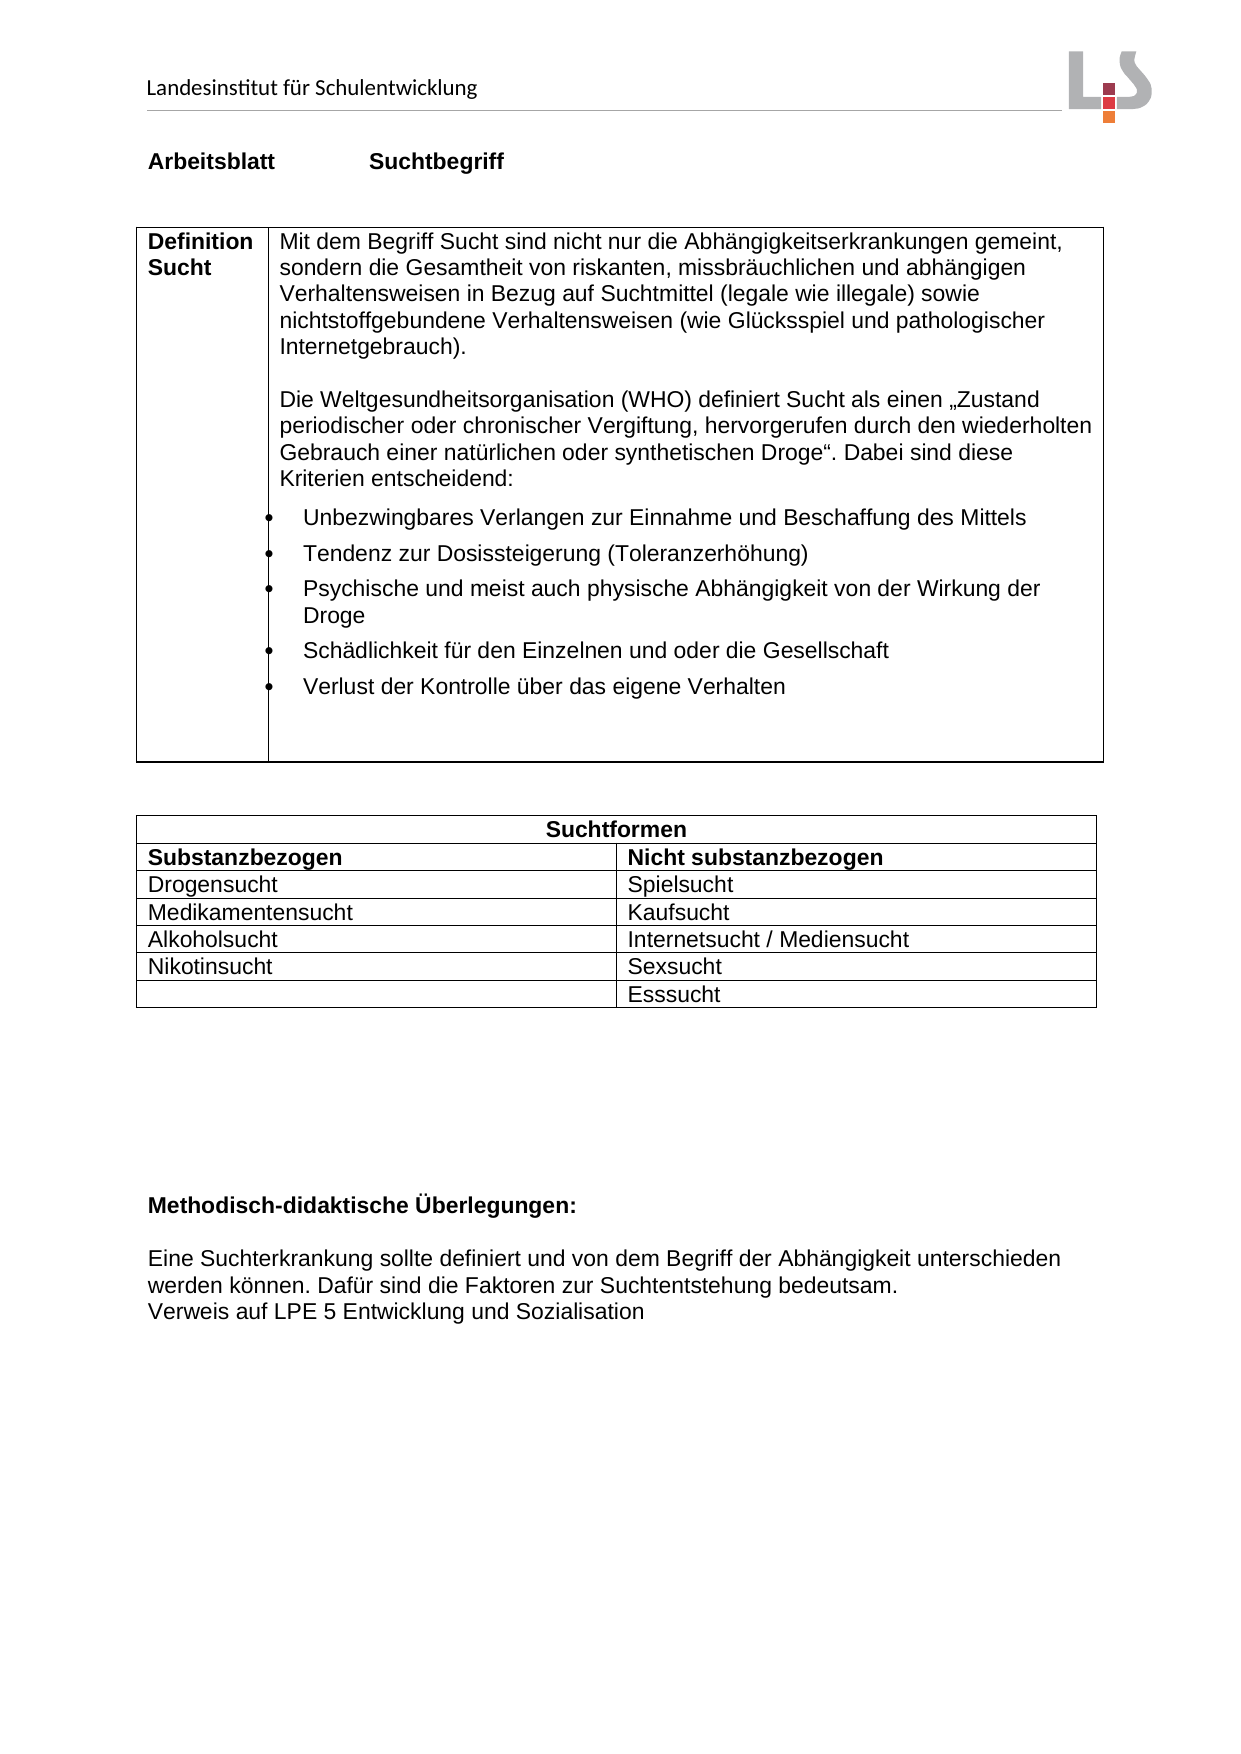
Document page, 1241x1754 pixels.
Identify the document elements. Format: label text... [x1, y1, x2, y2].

table_cell Nicht substanzbezogen [617, 844, 1096, 870]
table_cell Drogensucht [137, 871, 616, 897]
table_cell Internetsucht / Mediensucht [617, 926, 1096, 952]
table_cell Medikamentensucht [137, 899, 616, 925]
table_cell Alkoholsucht [137, 926, 616, 952]
table_cell [137, 981, 616, 1007]
table_header Suchtformen [137, 816, 1096, 843]
table_cell Kaufsucht [617, 899, 1096, 925]
table_cell Substanzbezogen [137, 844, 616, 870]
table_cell Nikotinsucht [137, 953, 616, 979]
text Verweis auf LPE 5 Entwicklung und Sozialisation [148, 1298, 1093, 1324]
table_header Mit dem Begriff Sucht sind nicht nur die Abhängigkeitserkrankungen gemeint, sondern die Gesamtheit von riskanten, missbräuchlichen und abhängigen Verhaltensweisen in Bezug auf Suchtmittel (legale wie illegale) sowie nichtstoffgebundene Verhaltensweisen (wie Glücksspiel und pathologischer Internetgebrauch). Die Weltgesundheitsorganisation (WHO) definiert Sucht als einen „Zustand periodischer oder chronischer Vergiftung, hervorgerufen durch den wiederholten Gebrauch einer natürlichen oder synthetischen Droge“. Dabei sind diese Kriterien entscheidend: Unbezwingbares Verlangen zur Einnahme und Beschaffung des Mittels Tendenz zur Dosissteigerung (Toleranzerhöhung) Psychische und meist auch physische Abhängigkeit von der Wirkung der Droge Schädlichkeit für den Einzelnen und oder die Gesellschaft Verlust der Kontrolle über das eigene Verhalten [269, 228, 1103, 761]
table_cell Sexsucht [617, 953, 1096, 979]
table_header Definition Sucht [137, 228, 268, 761]
text Eine Suchterkrankung sollte definiert und von dem Begriff der Abhängigkeit unterschieden werden können. Dafür sind die Faktoren zur Suchtentstehung bedeutsam. [148, 1245, 1093, 1298]
table_cell Spielsucht [617, 871, 1096, 897]
table_cell Esssucht [617, 981, 1096, 1007]
text Methodisch-didaktische Überlegungen: [148, 1192, 1093, 1219]
text Arbeitsblatt Suchtbegriff [148, 148, 1093, 174]
